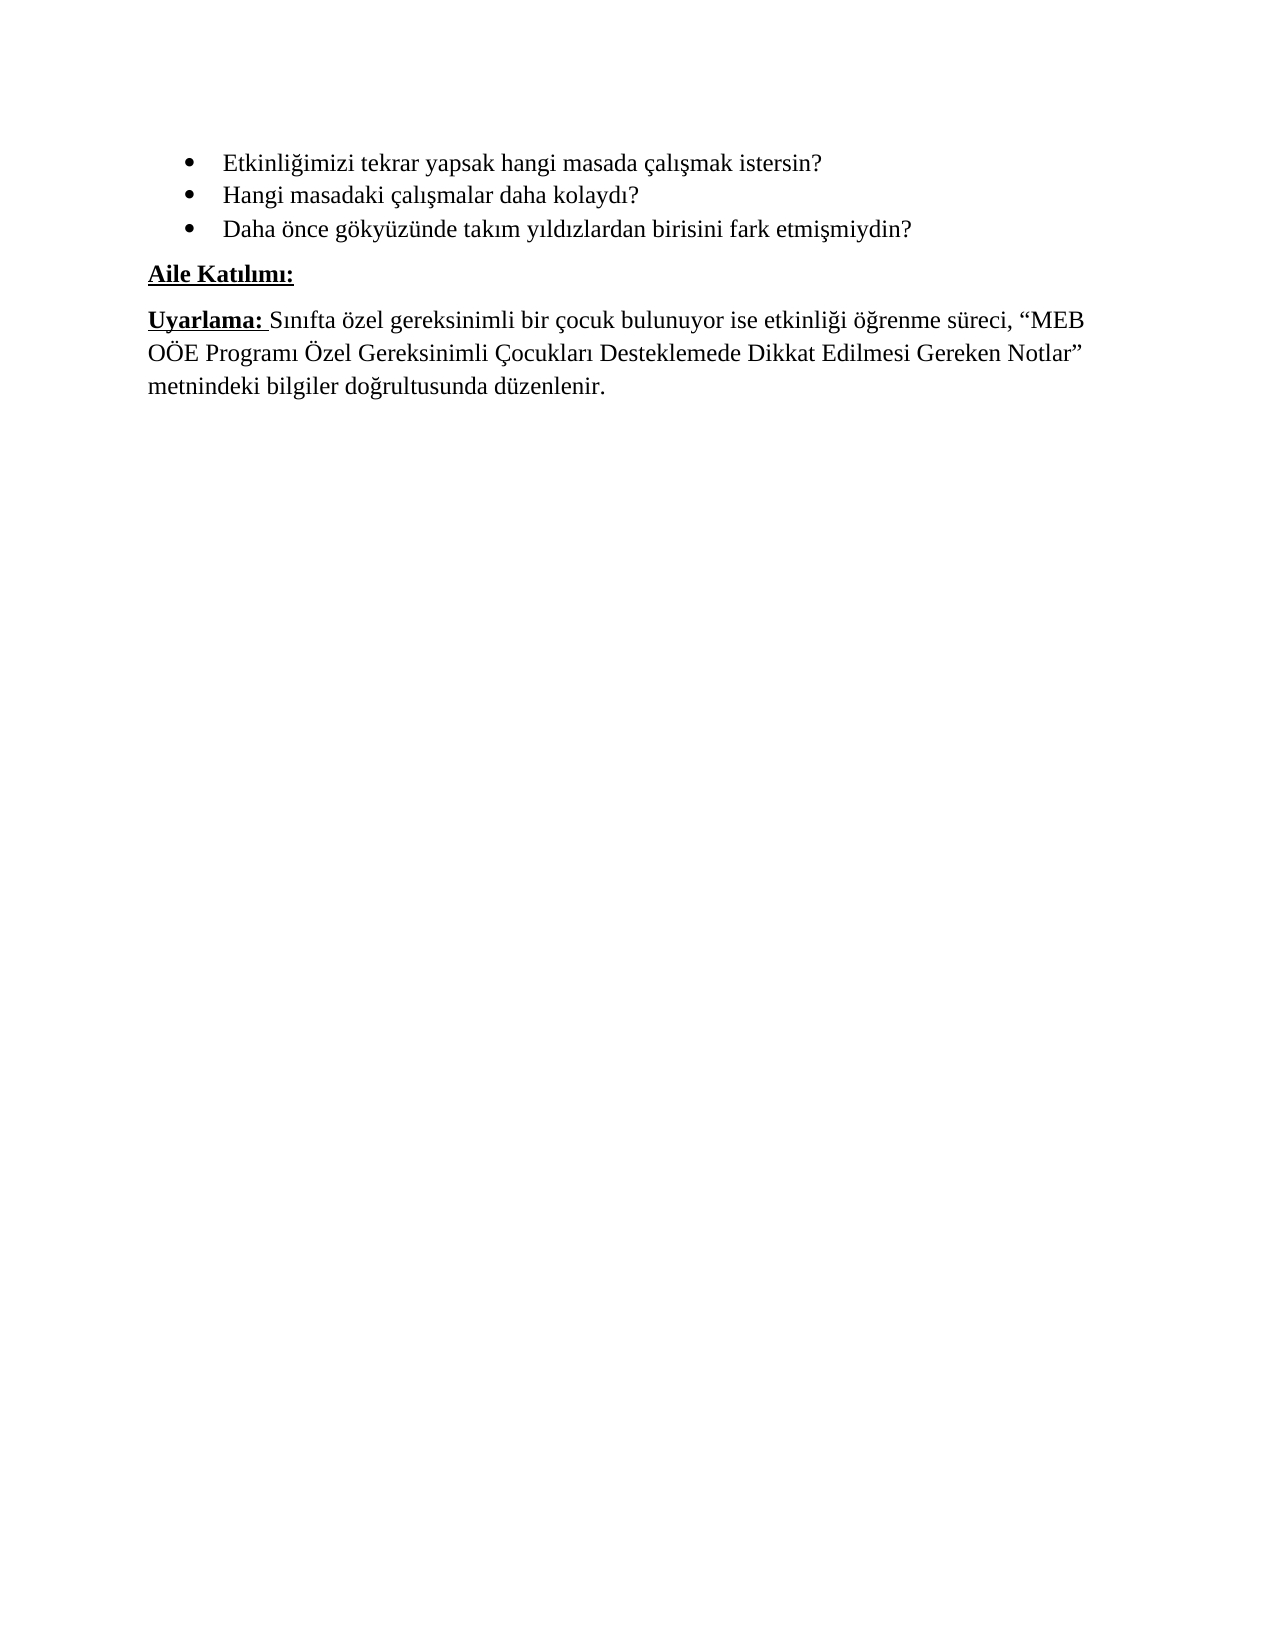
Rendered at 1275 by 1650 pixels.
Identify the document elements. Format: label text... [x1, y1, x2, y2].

text Aile Katılımı: [148, 259, 1127, 288]
list Daha önce gökyüzünde takım yıldızlardan birisini fark etmişmiydin? [185, 214, 1127, 242]
list Hangi masadaki çalışmalar daha kolaydı? [185, 181, 1127, 209]
text Uyarlama: Sınıfta özel gereksinimli bir çocuk bulunuyor ise etkinliği öğrenme süreci, “MEB OÖE Programı Özel Gereksinimli Çocukları Desteklemede Dikkat Edilmesi Gereken Notlar” metnindeki bilgiler doğrultusunda düzenlenir. [148, 305, 1127, 399]
list Etkinliğimizi tekrar yapsak hangi masada çalışmak istersin? [185, 148, 1127, 176]
